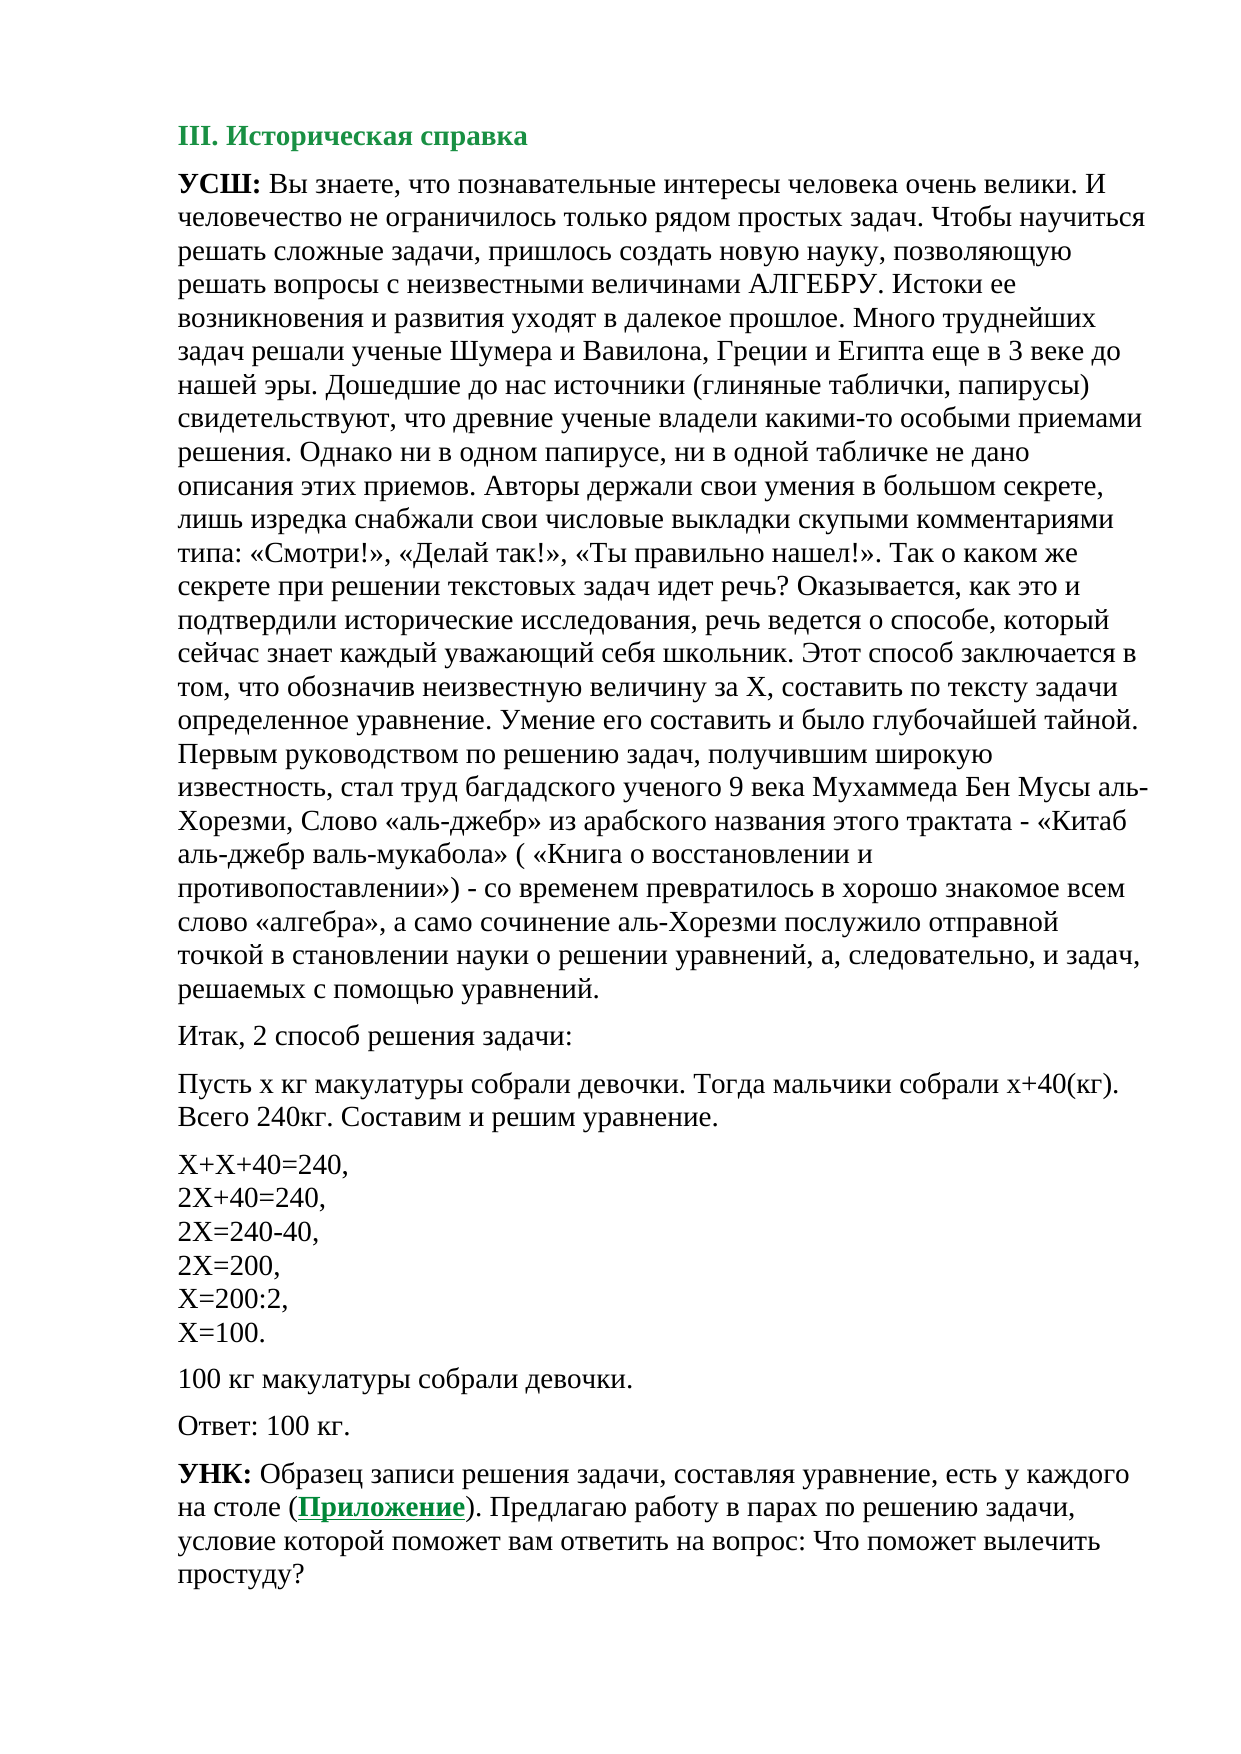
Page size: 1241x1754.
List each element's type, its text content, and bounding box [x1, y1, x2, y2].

text УСШ: Вы знаете, что познавательные интересы человека очень велики. И человечество не ограничилось только рядом простых задач. Чтобы научиться решать сложные задачи, пришлось создать новую науку, позволяющую решать вопросы с неизвестными величинами АЛГЕБРУ. Истоки ее возникновения и развития уходят в далекое прошлое. Много труднейших задач решали ученые Шумера и Вавилона, Греции и Египта еще в 3 веке до нашей эры. Дошедшие до нас источники (глиняные таблички, папирусы) свидетельствуют, что древние ученые владели какими-то особыми приемами решения. Однако ни в одном папирусе, ни в одной табличке не дано описания этих приемов. Авторы держали свои умения в большом секрете, лишь изредка снабжали свои числовые выкладки скупыми комментариями типа: «Смотри!», «Делай так!», «Ты правильно нашел!». Так о каком же секрете при решении текстовых задач идет речь? Оказывается, как это и подтвердили исторические исследования, речь ведется о способе, который сейчас знает каждый уважающий себя школьник. Этот способ заключается в том, что обозначив неизвестную величину за X, составить по тексту задачи определенное уравнение. Умение его составить и было глубочайшей тайной. Первым руководством по решению задач, получившим широкую известность, стал труд багдадского ученого 9 века Мухаммеда Бен Мусы аль-Хорезми, Слово «аль-джебр» из арабского названия этого трактата - «Китаб аль-джебр валь-мукабола» ( «Книга о восстановлении и противопоставлении») - со временем превратилось в хорошо знакомое всем слово «алгебра», а само сочинение аль-Хорезми послужило отправной точкой в становлении науки о решении уравнений, а, следовательно, и задач, решаемых с помощью уравнений. [177, 166, 1152, 1004]
text УНК: Образец записи решения задачи, составляя уравнение, есть у каждого на столе (Приложение). Предлагаю работу в парах по решению задачи, условие которой поможет вам ответить на вопрос: Что поможет вылечить простуду? [177, 1456, 1152, 1590]
text Ответ: 100 кг. [177, 1408, 1152, 1442]
text 100 кг макулатуры собрали девочки. [177, 1361, 1152, 1394]
text III. Историческая справка [177, 118, 1152, 152]
text Пусть х кг макулатуры собрали девочки. Тогда мальчики собрали х+40(кг). Всего 240кг. Составим и решим уравнение. [177, 1066, 1152, 1133]
text Х+Х+40=240, 2Х+40=240, 2Х=240-40, 2Х=200, Х=200:2, Х=100. [177, 1147, 1152, 1348]
text Итак, 2 способ решения задачи: [177, 1018, 1152, 1052]
